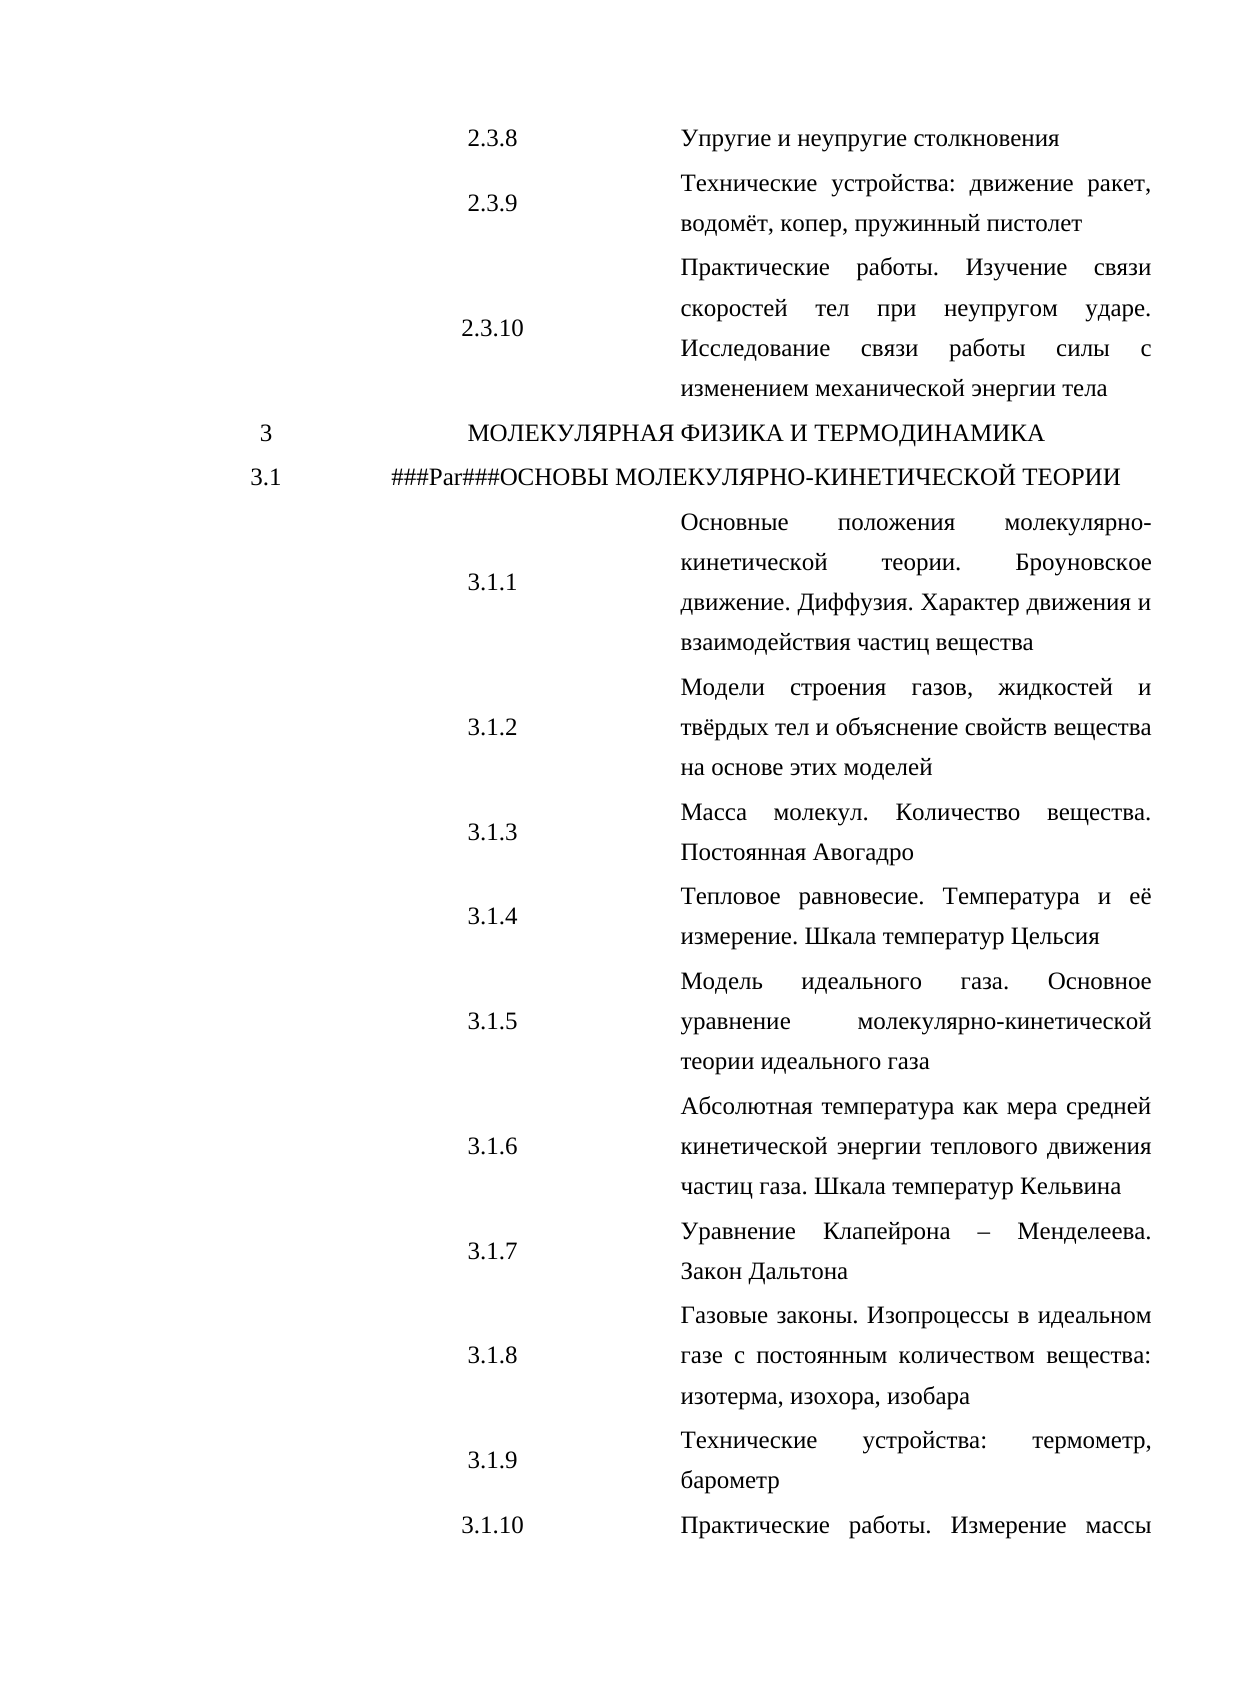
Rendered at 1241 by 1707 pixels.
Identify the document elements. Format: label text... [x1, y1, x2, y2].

table_cell Газовые законы. Изопроцессы в идеальном газе с постоянным количеством вещества: изотерма, изохора, изобара [635, 1295, 1163, 1420]
table_cell 3.1.10 [315, 1505, 635, 1549]
table_cell Технические устройства: термометр, барометр [635, 1420, 1163, 1505]
table_cell Абсолютная температура как мера средней кинетической энергии теплового движения частиц газа. Шкала температур Кельвина [635, 1086, 1163, 1211]
table_cell 3.1.4 [315, 876, 635, 961]
table_cell 2.3.8 [315, 118, 635, 163]
table_cell 3.1.3 [315, 791, 635, 876]
table_cell Упругие и неупругие столкновения [635, 118, 1163, 163]
table_cell 3.1.6 [315, 1086, 635, 1211]
table_cell Технические устройства: движение ракет, водомёт, копер, пружинный пистолет [635, 163, 1163, 247]
table_cell 3.1 [182, 457, 315, 1549]
table_cell 3.1.9 [315, 1420, 635, 1505]
table_cell ###Par###ОСНОВЫ МОЛЕКУЛЯРНО-КИНЕТИЧЕСКОЙ ТЕОРИИ [315, 457, 1163, 501]
table_cell Основные положения молекулярно-кинетической теории. Броуновское движение. Диффузия. Характер движения и взаимодействия частиц вещества [635, 501, 1163, 666]
table_cell 2.3.10 [315, 247, 635, 412]
table_cell 3.1.1 [315, 501, 635, 666]
table_cell 3.1.8 [315, 1295, 635, 1420]
table_cell Масса молекул. Количество вещества. Постоянная Авогадро [635, 791, 1163, 876]
table_cell МОЛЕКУЛЯРНАЯ ФИЗИКА И ТЕРМОДИНАМИКА [315, 413, 1163, 457]
table_cell 3.1.7 [315, 1211, 635, 1295]
table_cell 3 [182, 413, 315, 457]
table_cell Тепловое равновесие. Температура и её измерение. Шкала температур Цельсия [635, 876, 1163, 961]
table_cell Модель идеального газа. Основное уравнение молекулярно-кинетической теории идеального газа [635, 961, 1163, 1086]
table_cell 2.3.9 [315, 163, 635, 247]
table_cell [635, 1505, 1163, 1549]
table_cell 3.1.5 [315, 961, 635, 1086]
table_cell Модели строения газов, жидкостей и твёрдых тел и объяснение свойств вещества на основе этих моделей [635, 666, 1163, 791]
table_cell Уравнение Клапейрона – Менделеева. Закон Дальтона [635, 1211, 1163, 1295]
table_cell Практические работы. Изучение связи скоростей тел при неупругом ударе. Исследование связи работы силы с изменением механической энергии тела [635, 247, 1163, 412]
table_cell 3.1.2 [315, 666, 635, 791]
